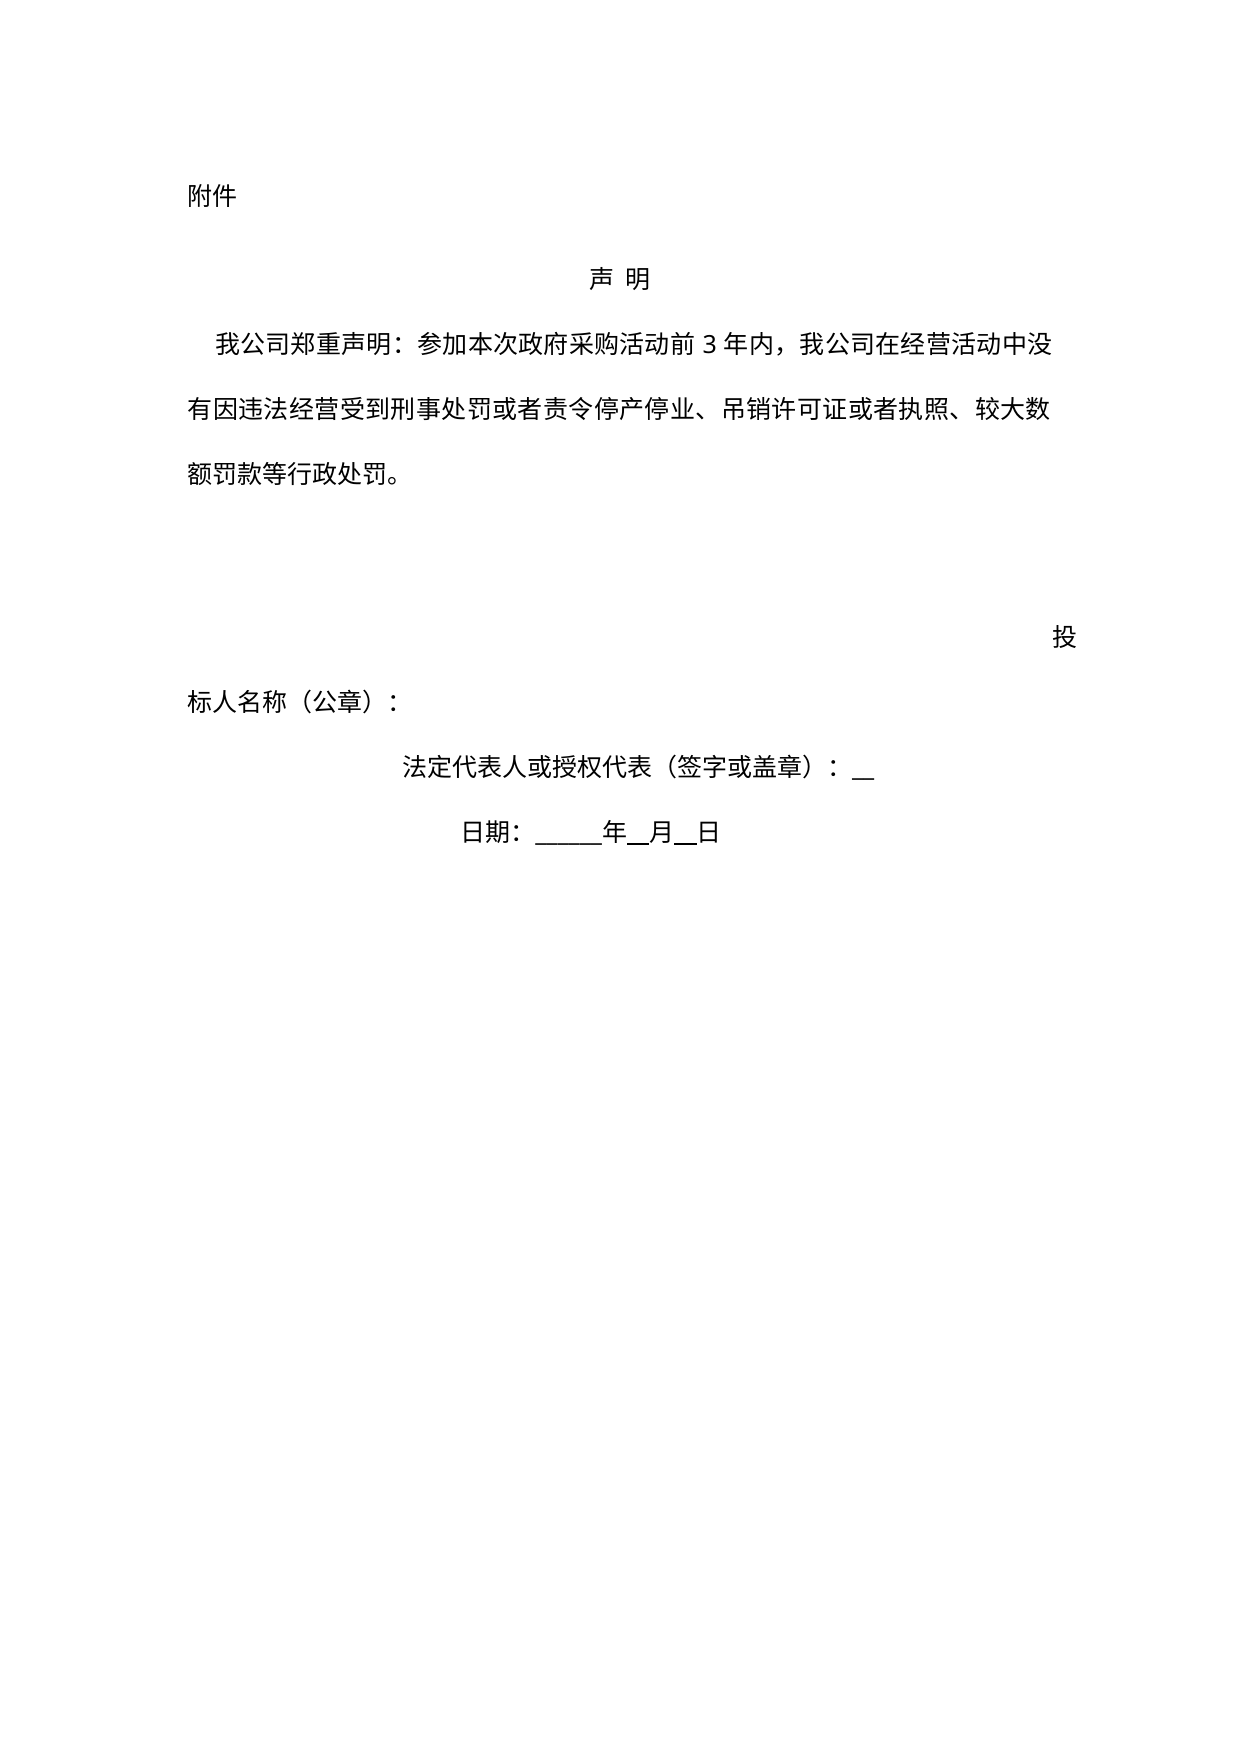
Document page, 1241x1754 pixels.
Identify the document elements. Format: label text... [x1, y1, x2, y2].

text 日期：______年 月 日 [187, 798, 1053, 863]
text 附件 [187, 162, 1053, 227]
text 法定代表人或授权代表（签字或盖章）：__ [187, 733, 1053, 798]
text 声 明 [187, 245, 1053, 310]
text 投标人名称（公章）： [187, 603, 1053, 733]
text 我公司郑重声明：参加本次政府采购活动前 3 年内，我公司在经营活动中没有因违法经营受到刑事处罚或者责令停产停业、吊销许可证或者执照、较大数额罚款等行政处罚。 [187, 310, 1053, 505]
